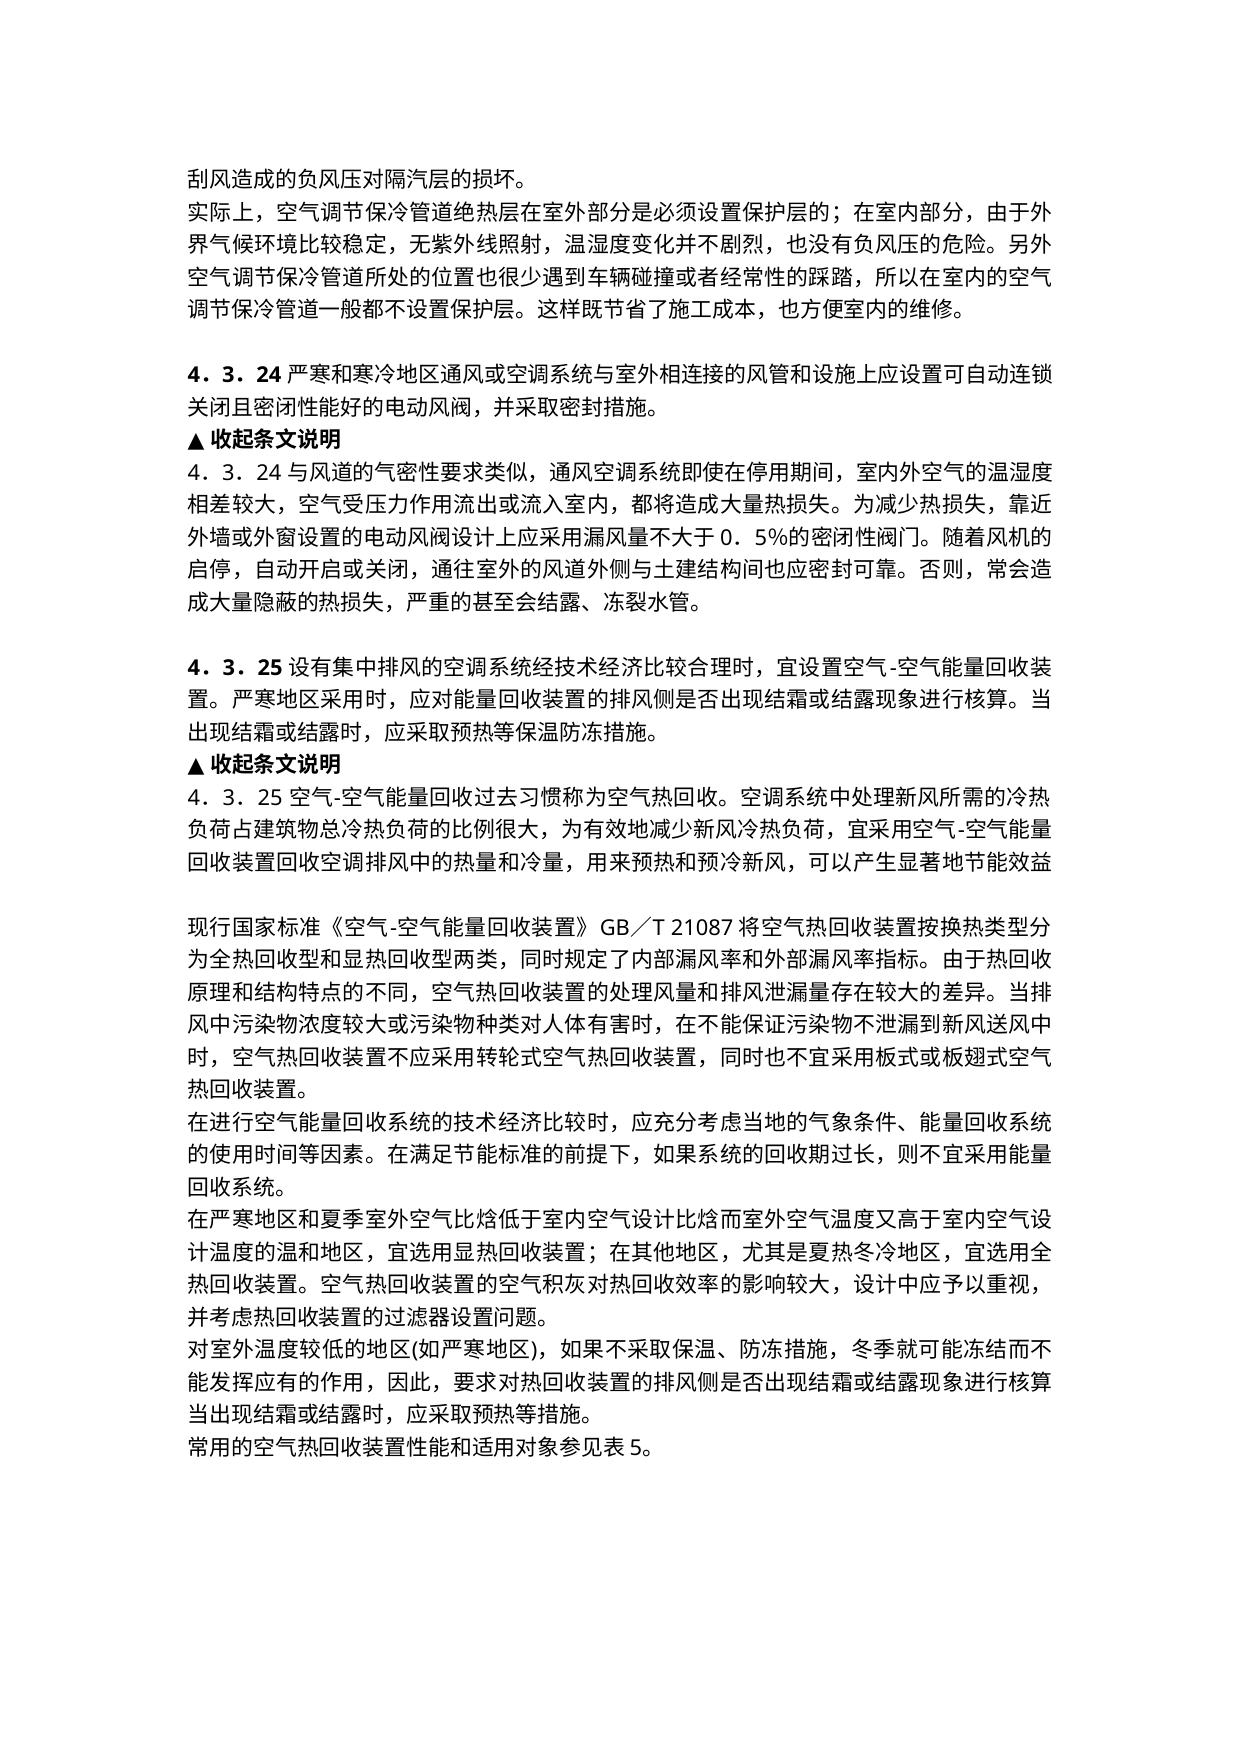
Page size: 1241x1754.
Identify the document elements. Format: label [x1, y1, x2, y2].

text [187, 162, 1053, 1462]
